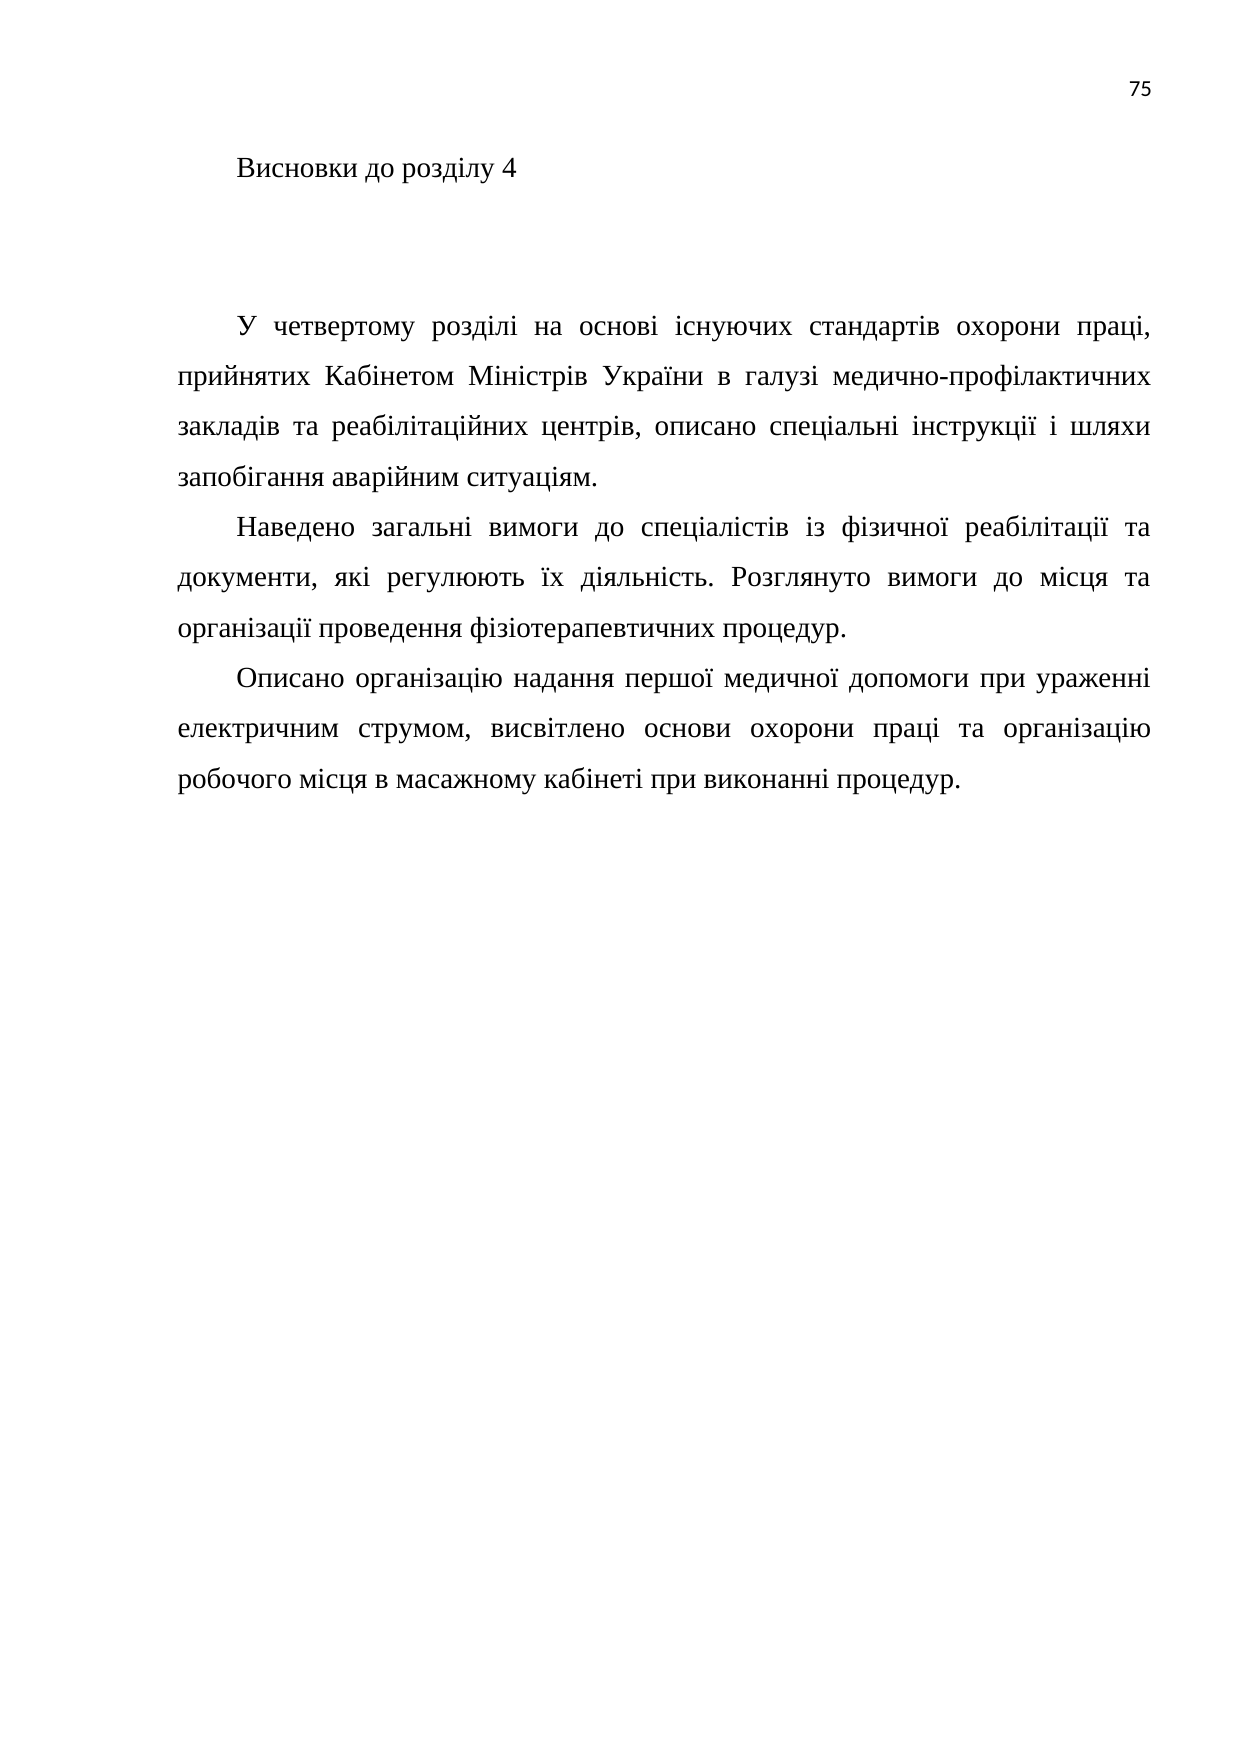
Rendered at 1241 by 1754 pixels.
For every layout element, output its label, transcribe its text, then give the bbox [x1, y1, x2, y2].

text У четвертому розділі на основі існуючих стандартів охорони праці, прийнятих Кабінетом Міністрів України в галузі медично-профілактичних закладів та реабілітаційних центрів, описано спеціальні інструкції і шляхи запобігання аварійним ситуаціям. [177, 308, 1152, 492]
subtitle Висновки до розділу 4 [177, 151, 1152, 184]
text Наведено загальні вимоги до спеціалістів із фізичної реабілітації та документи, які регулюють їх діяльність. Розглянуто вимоги до місця та організації проведення фізіотерапевтичних процедур. [177, 509, 1152, 643]
text Описано організацію надання першої медичної допомоги при ураженні електричним струмом, висвітлено основи охорони праці та організацію робочого місця в масажному кабінеті при виконанні процедур. [177, 660, 1152, 794]
